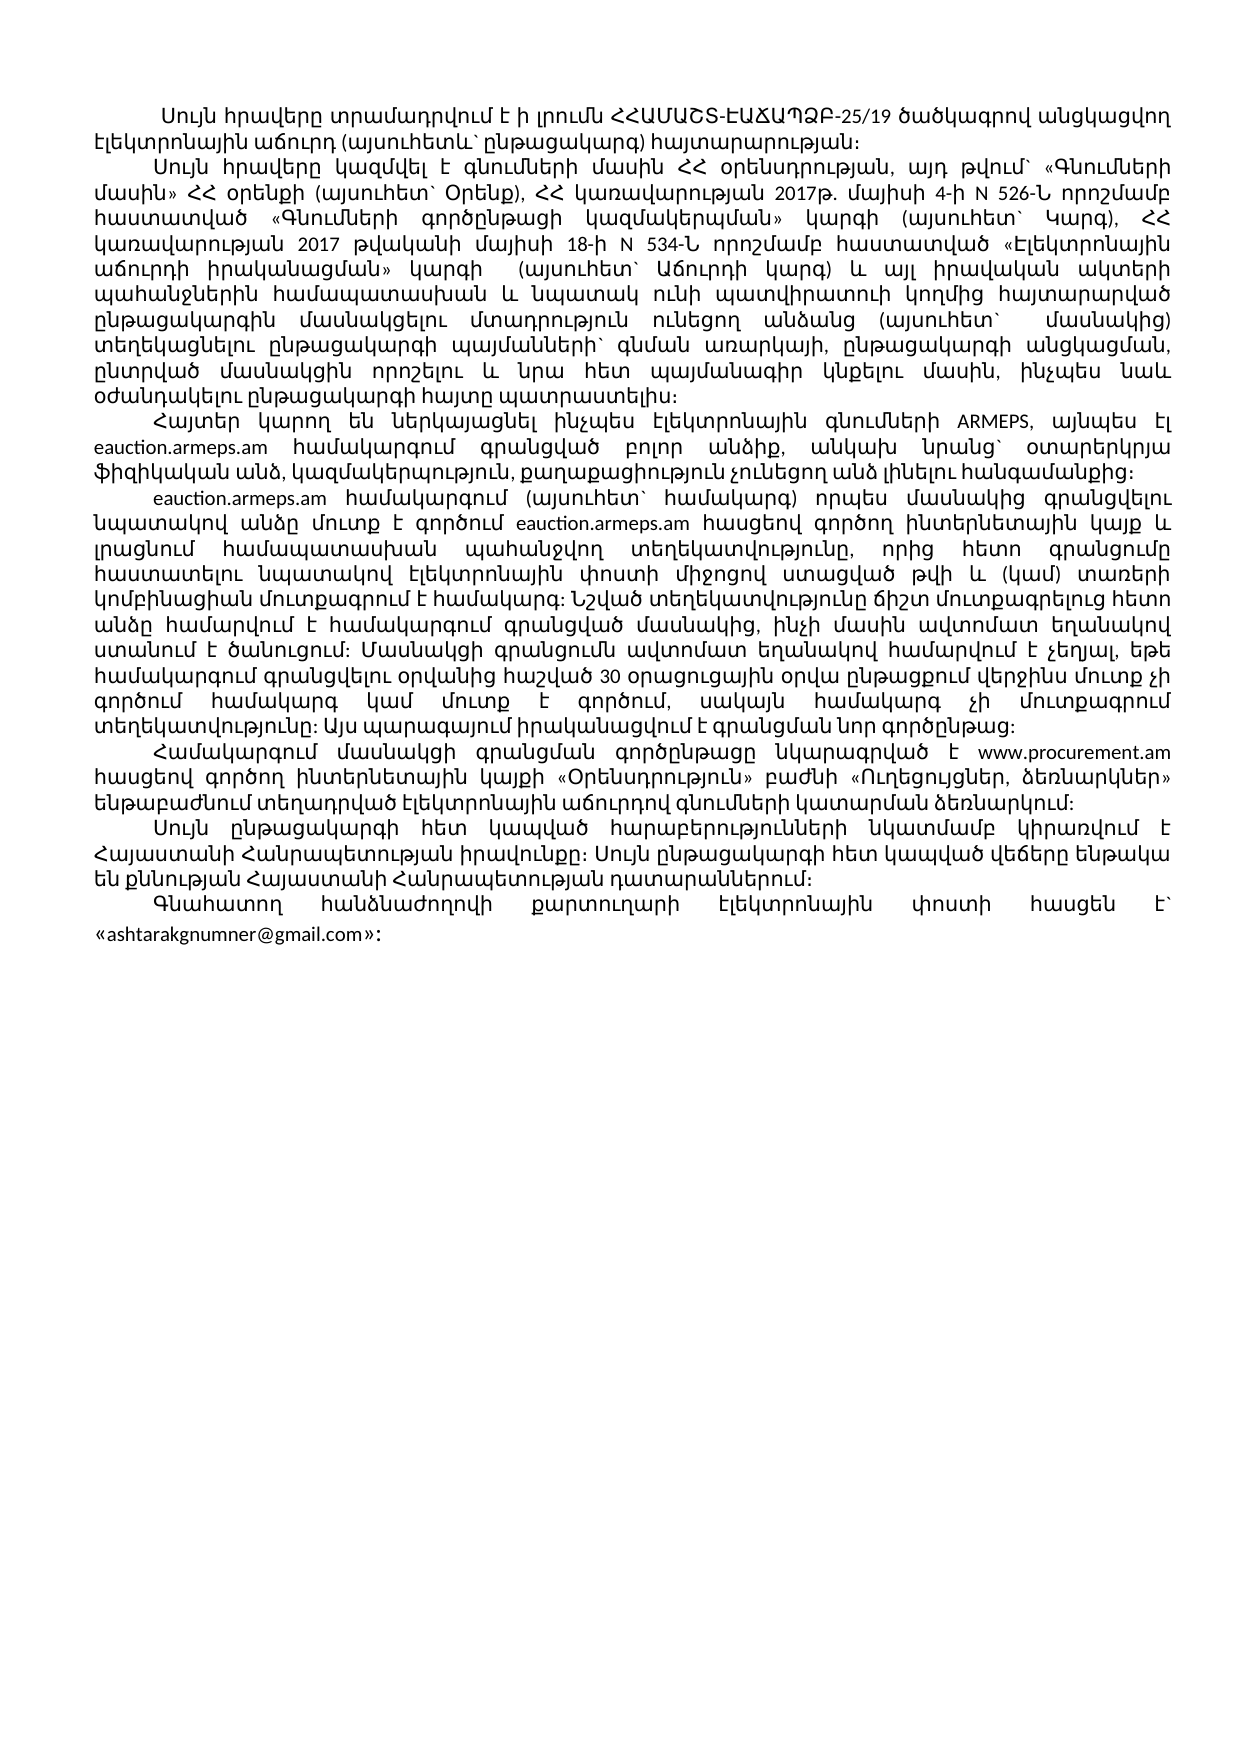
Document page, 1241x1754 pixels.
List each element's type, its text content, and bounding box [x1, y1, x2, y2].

text Սույն հրավերը տրամադրվում է ի լրումն ՀՀԱՄԱՇՏ-ԷԱՃԱՊՁԲ-25/19 ծածկագրով անցկացվող էլեկտրոնային աճուրդ (այսուհետև` ընթացակարգ) հայտարարության։ [94, 104, 1171, 154]
text Համակարգում մասնակցի գրանցման գործընթացը նկարագրված է www.procurement.am հասցեով գործող ինտերնետային կայքի «Օրենսդրություն» բաժնի «Ուղեցույցներ, ձեռնարկներ» ենթաբաժնում տեղադրված էլեկտրոնային աճուրդով գնումների կատարման ձեռնարկում: [94, 739, 1171, 815]
text Հայտեր կարող են ներկայացնել ինչպես էլեկտրոնային գնումների ARMEPS, այնպես էլ eauction.armeps.am համակարգում գրանցված բոլոր անձիք, անկախ նրանց` օտարերկրյա ֆիզիկական անձ, կազմակերպություն, քաղաքացիություն չունեցող անձ լինելու հանգամանքից։ [94, 409, 1171, 485]
text Սույն ընթացակարգի հետ կապված հարաբերությունների նկատմամբ կիրառվում է Հայաստանի Հանրապետության իրավունքը։ Սույն ընթացակարգի հետ կապված վեճերը ենթակա են քննության Հայաստանի Հանրապետության դատարաններում։ [94, 815, 1171, 892]
text Գնահատող հանձնաժողովի քարտուղարի էլեկտրոնային փոստի հասցեն է` «ashtarakgnumner@gmail.com»: [94, 892, 1171, 948]
text eauction.armeps.am համակարգում (այսուհետ` համակարգ) որպես մասնակից գրանցվելու նպատակով անձը մուտք է գործում eauction.armeps.am հասցեով գործող ինտերնետային կայք և լրացնում համապատասխան պահանջվող տեղեկատվությունը, որից հետո գրանցումը հաստատելու նպատակով էլեկտրոնային փոստի միջոցով ստացված թվի և (կամ) տառերի կոմբինացիան մուտքագրում է համակարգ: Նշված տեղեկատվությունը ճիշտ մուտքագրելուց հետո անձը համարվում է համակարգում գրանցված մասնակից, ինչի մասին ավտոմատ եղանակով ստանում է ծանուցում: Մասնակցի գրանցումն ավտոմատ եղանակով համարվում է չեղյալ, եթե համակարգում գրանցվելու օրվանից հաշված 30 օրացուցային օրվա ընթացքում վերջինս մուտք չի գործում համակարգ կամ մուտք է գործում, սակայն համակարգ չի մուտքագրում տեղեկատվությունը: Այս պարագայում իրականացվում է գրանցման նոր գործընթաց: [94, 485, 1171, 739]
text Սույն հրավերը կազմվել է գնումների մասին ՀՀ օրենսդրության, այդ թվում` «Գնումների մասին» ՀՀ օրենքի (այսուհետ` Օրենք), ՀՀ կառավարության 2017թ. մայիսի 4-ի N 526-Ն որոշմամբ հաստատված «Գնումների գործընթացի կազմակերպման» կարգի (այսուհետ` Կարգ), ՀՀ կառավարության 2017 թվականի մայիսի 18-ի N 534-Ն որոշմամբ հաստատված «Էլեկտրոնային աճուրդի իրականացման» կարգի (այսուհետ` Աճուրդի կարգ) և այլ իրավական ակտերի պահանջներին համապատասխան և նպատակ ունի պատվիրատուի կողմից հայտարարված ընթացակարգին մասնակցելու մտադրություն ունեցող անձանց (այսուհետ` մասնակից) տեղեկացնելու ընթացակարգի պայմանների` գնման առարկայի, ընթացակարգի անցկացման, ընտրված մասնակցին որոշելու և նրա հետ պայմանագիր կնքելու մասին, ինչպես նաև օժանդակելու ընթացակարգի հայտը պատրաստելիս։ [94, 154, 1171, 409]
